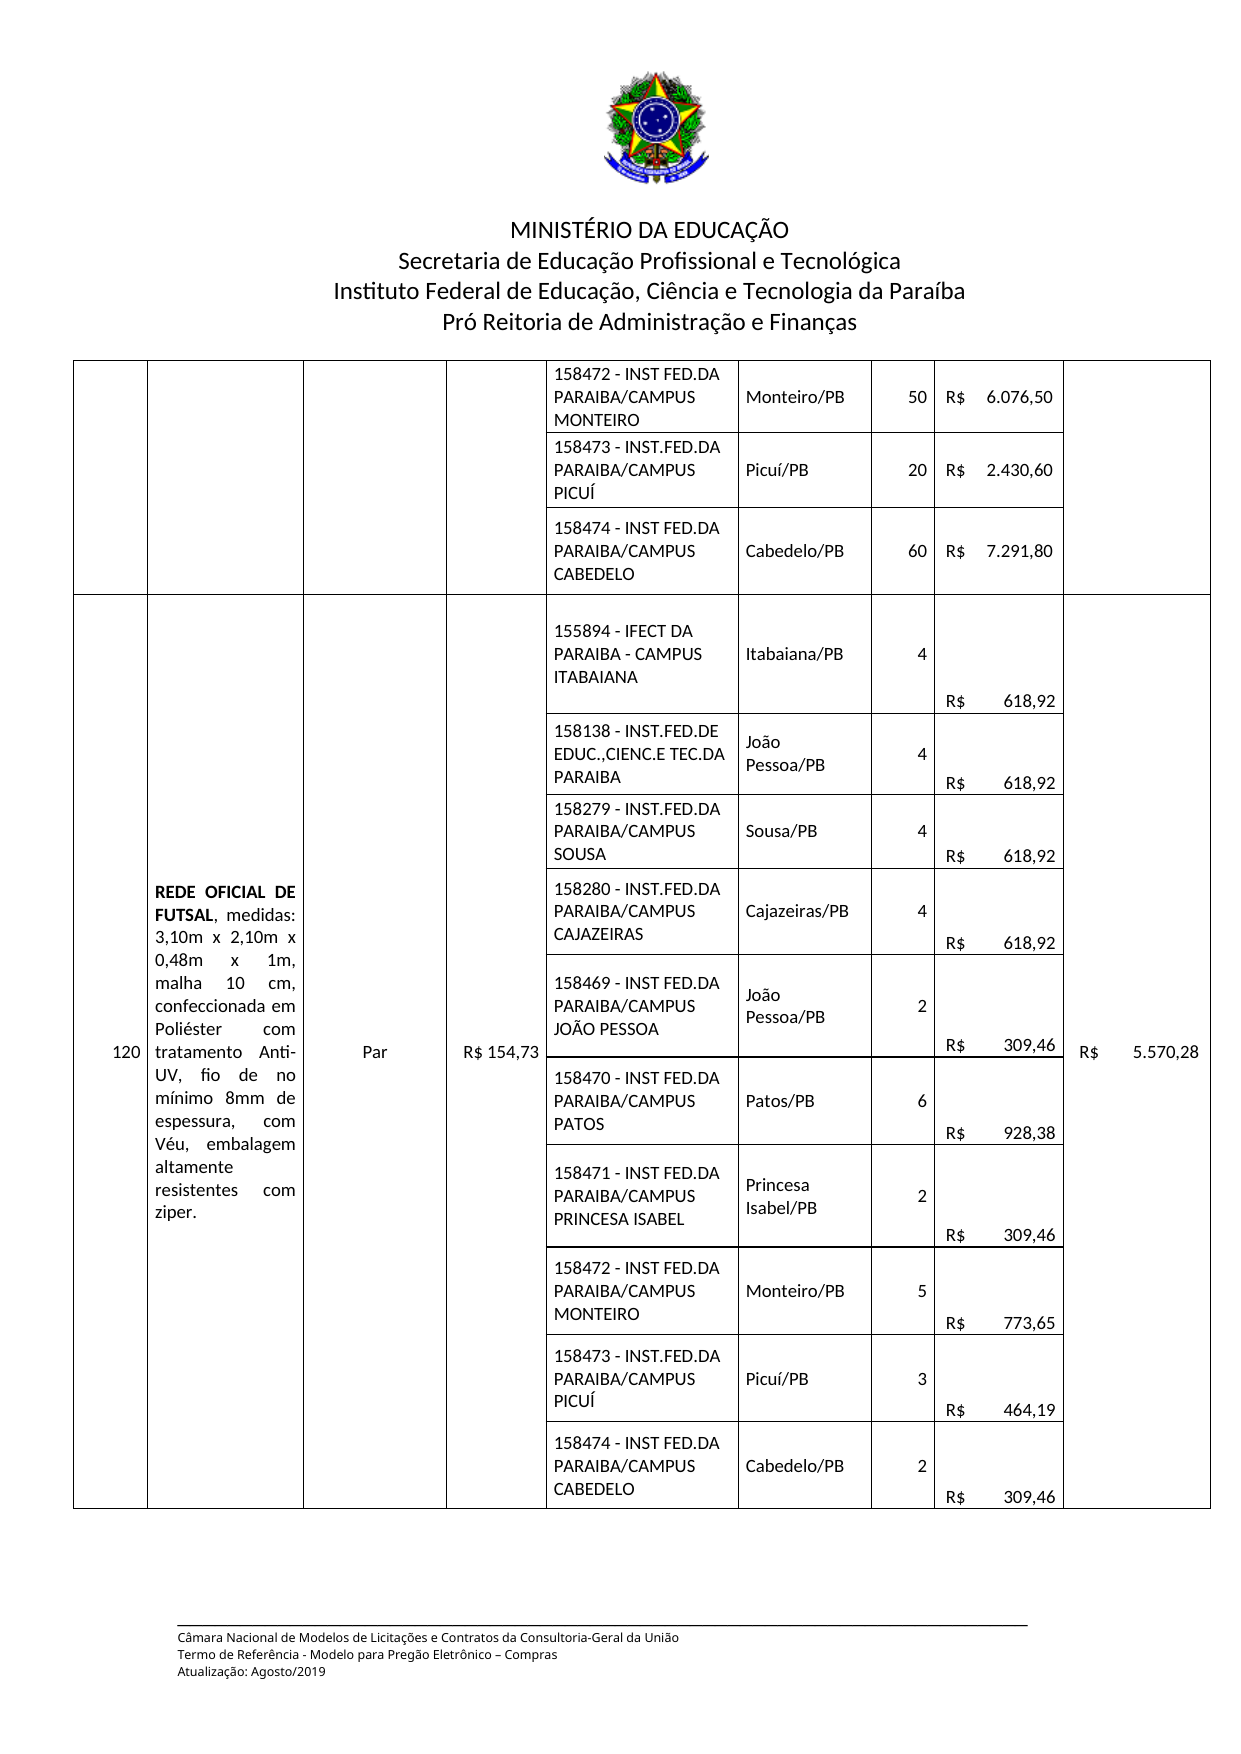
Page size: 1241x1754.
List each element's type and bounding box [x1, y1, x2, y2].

picture [602, 70, 708, 183]
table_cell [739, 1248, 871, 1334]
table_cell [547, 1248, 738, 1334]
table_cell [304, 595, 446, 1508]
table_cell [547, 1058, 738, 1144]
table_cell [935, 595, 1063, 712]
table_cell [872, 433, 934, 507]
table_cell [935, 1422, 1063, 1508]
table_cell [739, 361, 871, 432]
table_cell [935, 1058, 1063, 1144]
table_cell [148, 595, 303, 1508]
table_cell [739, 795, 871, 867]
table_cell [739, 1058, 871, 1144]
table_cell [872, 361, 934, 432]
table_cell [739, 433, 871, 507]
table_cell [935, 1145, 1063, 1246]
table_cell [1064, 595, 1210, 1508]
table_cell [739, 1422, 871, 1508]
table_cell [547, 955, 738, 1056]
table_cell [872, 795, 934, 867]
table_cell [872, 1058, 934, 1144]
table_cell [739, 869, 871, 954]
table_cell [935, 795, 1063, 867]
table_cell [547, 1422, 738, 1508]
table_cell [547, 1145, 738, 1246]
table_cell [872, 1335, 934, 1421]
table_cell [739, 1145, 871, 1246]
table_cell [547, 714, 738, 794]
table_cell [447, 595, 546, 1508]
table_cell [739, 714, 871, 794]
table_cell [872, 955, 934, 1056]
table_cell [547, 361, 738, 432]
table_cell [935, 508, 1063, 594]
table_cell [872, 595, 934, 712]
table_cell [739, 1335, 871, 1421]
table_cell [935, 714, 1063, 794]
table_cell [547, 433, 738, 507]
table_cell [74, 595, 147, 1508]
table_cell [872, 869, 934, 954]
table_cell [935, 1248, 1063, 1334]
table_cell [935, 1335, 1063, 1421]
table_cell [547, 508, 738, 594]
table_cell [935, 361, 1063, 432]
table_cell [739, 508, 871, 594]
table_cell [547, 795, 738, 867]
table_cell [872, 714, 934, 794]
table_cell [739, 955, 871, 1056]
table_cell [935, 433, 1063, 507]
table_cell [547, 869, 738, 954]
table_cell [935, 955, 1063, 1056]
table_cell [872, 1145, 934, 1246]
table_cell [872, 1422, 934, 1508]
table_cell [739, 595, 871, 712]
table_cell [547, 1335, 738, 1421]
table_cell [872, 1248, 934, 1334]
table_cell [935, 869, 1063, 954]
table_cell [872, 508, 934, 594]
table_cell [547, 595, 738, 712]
